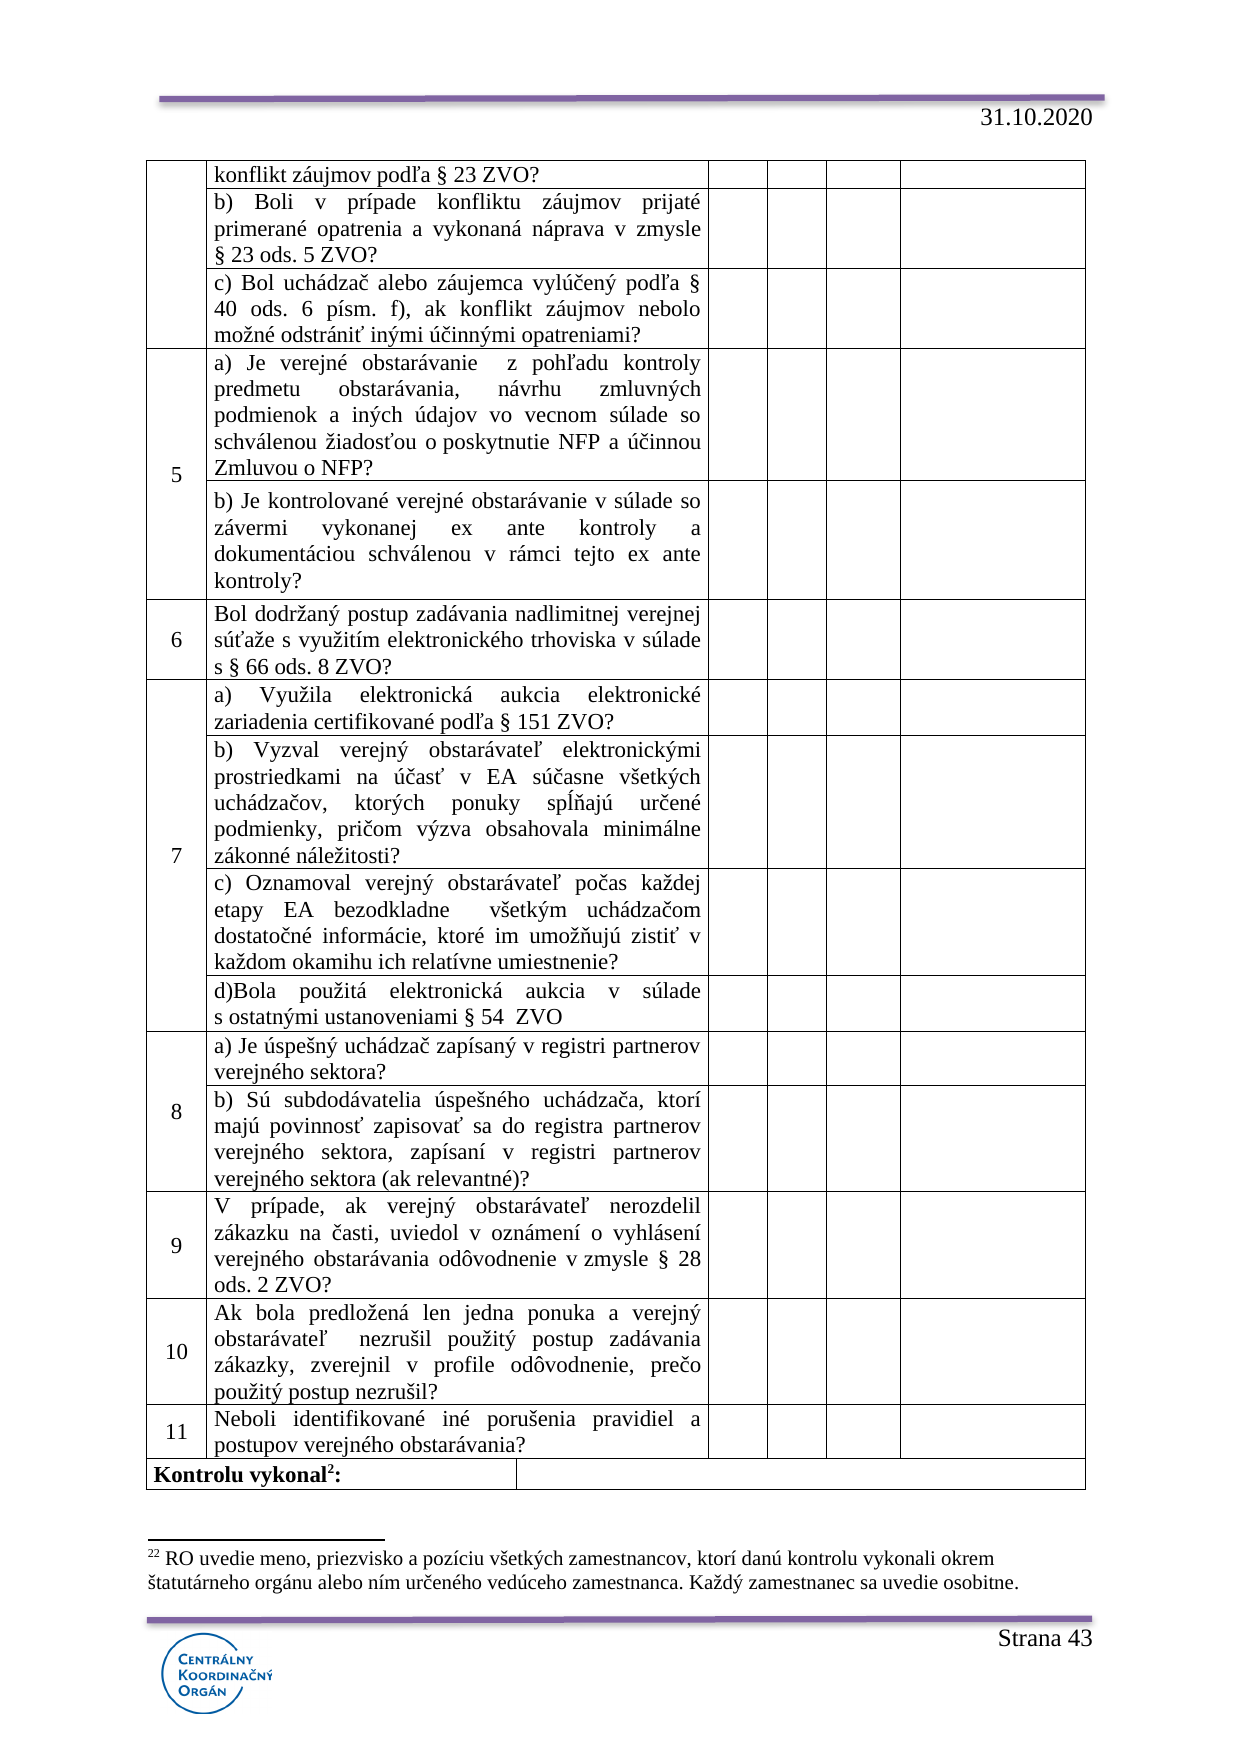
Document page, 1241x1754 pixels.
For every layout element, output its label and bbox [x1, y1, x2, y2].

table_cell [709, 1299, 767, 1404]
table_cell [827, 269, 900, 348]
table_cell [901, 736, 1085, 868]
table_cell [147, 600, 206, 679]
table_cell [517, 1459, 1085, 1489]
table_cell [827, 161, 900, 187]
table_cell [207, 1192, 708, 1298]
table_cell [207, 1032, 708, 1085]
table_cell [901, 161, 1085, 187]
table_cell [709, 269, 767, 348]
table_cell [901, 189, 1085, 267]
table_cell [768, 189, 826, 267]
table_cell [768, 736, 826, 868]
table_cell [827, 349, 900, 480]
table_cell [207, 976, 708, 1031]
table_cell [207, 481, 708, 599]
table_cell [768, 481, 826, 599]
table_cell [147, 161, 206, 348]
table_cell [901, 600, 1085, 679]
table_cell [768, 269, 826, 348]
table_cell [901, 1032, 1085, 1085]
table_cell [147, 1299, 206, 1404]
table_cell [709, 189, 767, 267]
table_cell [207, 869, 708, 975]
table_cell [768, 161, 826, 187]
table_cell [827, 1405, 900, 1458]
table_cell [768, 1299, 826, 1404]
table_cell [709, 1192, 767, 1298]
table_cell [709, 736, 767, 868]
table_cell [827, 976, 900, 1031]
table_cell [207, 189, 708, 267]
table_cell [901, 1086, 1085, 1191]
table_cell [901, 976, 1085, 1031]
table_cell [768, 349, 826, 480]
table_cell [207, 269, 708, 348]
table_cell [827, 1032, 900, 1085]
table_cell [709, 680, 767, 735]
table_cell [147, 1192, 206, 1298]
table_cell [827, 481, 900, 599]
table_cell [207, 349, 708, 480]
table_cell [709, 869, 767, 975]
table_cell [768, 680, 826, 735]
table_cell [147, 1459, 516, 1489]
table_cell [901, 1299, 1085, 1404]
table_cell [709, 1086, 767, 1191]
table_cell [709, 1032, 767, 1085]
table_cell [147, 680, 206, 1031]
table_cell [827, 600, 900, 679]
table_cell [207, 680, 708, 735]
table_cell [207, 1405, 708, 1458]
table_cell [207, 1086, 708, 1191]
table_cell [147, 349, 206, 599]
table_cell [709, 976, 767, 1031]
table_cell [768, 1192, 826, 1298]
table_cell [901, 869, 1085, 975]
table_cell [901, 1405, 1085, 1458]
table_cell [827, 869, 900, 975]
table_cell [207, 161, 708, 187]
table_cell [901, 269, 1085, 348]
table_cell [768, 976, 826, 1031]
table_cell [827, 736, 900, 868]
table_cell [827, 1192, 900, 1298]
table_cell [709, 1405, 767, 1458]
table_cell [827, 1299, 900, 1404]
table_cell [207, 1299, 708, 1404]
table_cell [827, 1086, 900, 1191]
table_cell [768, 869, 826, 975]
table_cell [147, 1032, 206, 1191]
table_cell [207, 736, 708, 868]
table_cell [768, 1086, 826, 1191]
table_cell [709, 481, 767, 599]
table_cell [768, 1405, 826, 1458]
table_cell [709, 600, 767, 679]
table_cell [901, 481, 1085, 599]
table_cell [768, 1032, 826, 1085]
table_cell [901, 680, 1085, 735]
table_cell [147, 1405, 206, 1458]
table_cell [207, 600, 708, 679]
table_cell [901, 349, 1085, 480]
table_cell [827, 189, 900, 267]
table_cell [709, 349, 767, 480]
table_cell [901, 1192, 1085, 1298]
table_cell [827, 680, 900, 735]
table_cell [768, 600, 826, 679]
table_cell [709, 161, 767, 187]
picture [159, 1631, 272, 1713]
